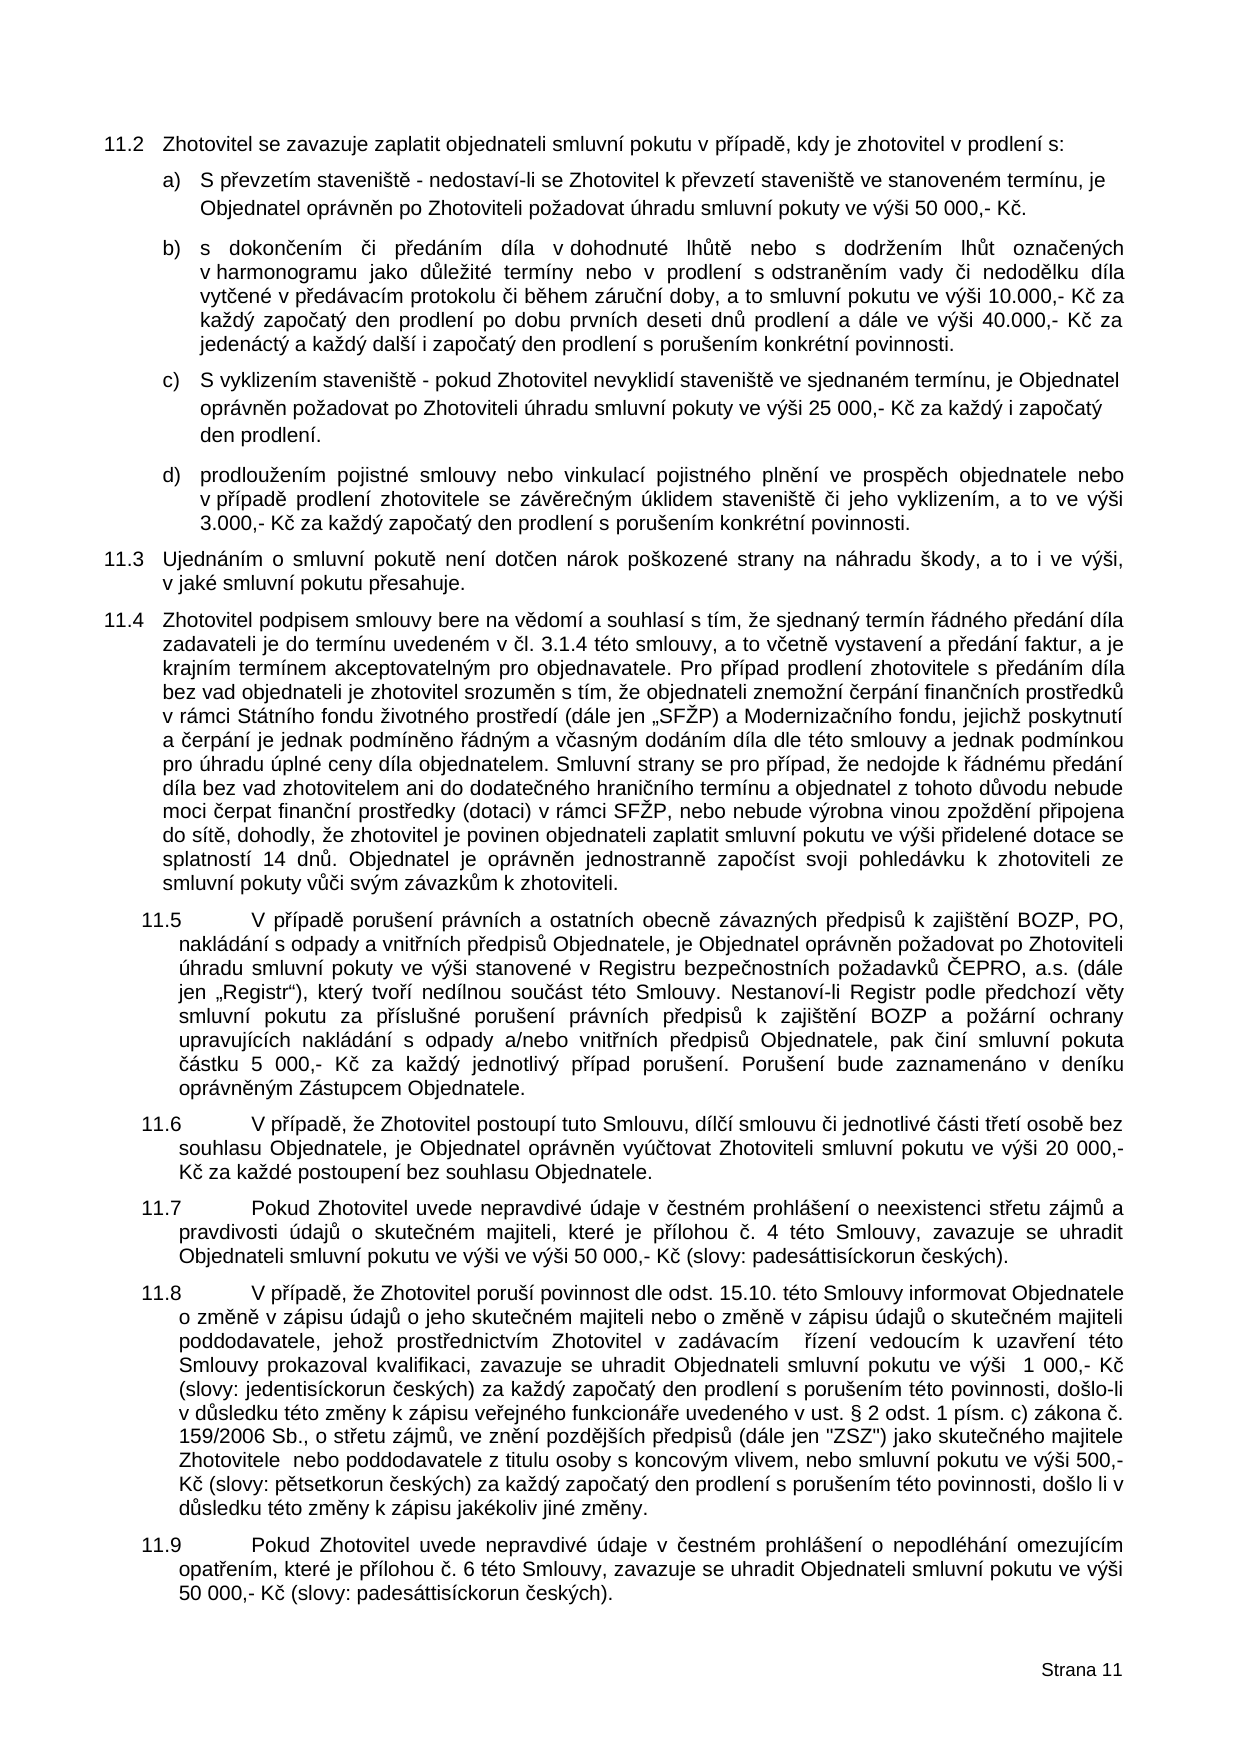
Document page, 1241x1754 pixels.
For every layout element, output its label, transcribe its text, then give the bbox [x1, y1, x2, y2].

list Zhotovitel podpisem smlouvy bere na vědomí a souhlasí s tím, že sjednaný termín řádného předání díla zadavateli je do termínu uvedeném v čl. 3.1.4 této smlouvy, a to včetně vystavení a předání faktur, a je krajním termínem akceptovatelným pro objednavatele. Pro případ prodlení zhotovitele s předáním díla bez vad objednateli je zhotovitel srozuměn s tím, že objednateli znemožní čerpání finančních prostředků v rámci Státního fondu životného prostředí (dále jen „SFŽP) a Modernizačního fondu, jejichž poskytnutí a čerpání je jednak podmíněno řádným a včasným dodáním díla dle této smlouvy a jednak podmínkou pro úhradu úplné ceny díla objednatelem. Smluvní strany se pro případ, že nedojde k řádnému předání díla bez vad zhotovitelem ani do dodatečného hraničního termínu a objednatel z tohoto důvodu nebude moci čerpat finanční prostředky (dotaci) v rámci SFŽP, nebo nebude výrobna vinou zpoždění připojena do sítě, dohodly, že zhotovitel je povinen objednateli zaplatit smluvní pokutu ve výši přidelené dotace se splatností 14 dnů. Objednatel je oprávněn jednostranně započíst svoji pohledávku k zhotoviteli ze smluvní pokuty vůči svým závazkům k zhotoviteli. [103, 608, 1125, 895]
list Pokud Zhotovitel uvede nepravdivé údaje v čestném prohlášení o nepodléhání omezujícím opatřením, které je přílohou č. 6 této Smlouvy, zavazuje se uhradit Objednateli smluvní pokutu ve výši 50 000,- Kč (slovy: padesáttisíckorun českých). [141, 1533, 1125, 1604]
list prodloužením pojistné smlouvy nebo vinkulací pojistného plnění ve prospěch objednatele nebo v případě prodlení zhotovitele se závěrečným úklidem staveniště či jeho vyklizením, a to ve výši 3.000,- Kč za každý započatý den prodlení s porušením konkrétní povinnosti. [162, 463, 1125, 535]
list V případě, že Zhotovitel postoupí tuto Smlouvu, dílčí smlouvu či jednotlivé části třetí osobě bez souhlasu Objednatele, je Objednatel oprávněn vyúčtovat Zhotoviteli smluvní pokutu ve výši 20 000,- Kč za každé postoupení bez souhlasu Objednatele. [141, 1112, 1125, 1184]
list V případě porušení právních a ostatních obecně závazných předpisů k zajištění BOZP, PO, nakládání s odpady a vnitřních předpisů Objednatele, je Objednatel oprávněn požadovat po Zhotoviteli úhradu smluvní pokuty ve výši stanovené v Registru bezpečnostních požadavků ČEPRO, a.s. (dále jen „Registr“), který tvoří nedílnou součást této Smlouvy. Nestanoví-li Registr podle předchozí věty smluvní pokutu za příslušné porušení právních předpisů k zajištění BOZP a požární ochrany upravujících nakládání s odpady a/nebo vnitřních předpisů Objednatele, pak činí smluvní pokuta částku 5 000,- Kč za každý jednotlivý případ porušení. Porušení bude zaznamenáno v deníku oprávněným Zástupcem Objednatele. [141, 908, 1125, 1099]
list Pokud Zhotovitel uvede nepravdivé údaje v čestném prohlášení o neexistenci střetu zájmů a pravdivosti údajů o skutečném majiteli, které je přílohou č. 4 této Smlouvy, zavazuje se uhradit Objednateli smluvní pokutu ve výši ve výši 50 000,- Kč (slovy: padesáttisíckorun českých). [141, 1196, 1125, 1268]
list S převzetím staveniště - nedostaví-li se Zhotovitel k převzetí staveniště ve stanoveném termínu, je Objednatel oprávněn po Zhotoviteli požadovat úhradu smluvní pokuty ve výši 50 000,- Kč. [162, 168, 1125, 219]
list s dokončením či předáním díla v dohodnuté lhůtě nebo s dodržením lhůt označených v harmonogramu jako důležité termíny nebo v prodlení s odstraněním vady či nedodělku díla vytčené v předávacím protokolu či během záruční doby, a to smluvní pokutu ve výši 10.000,- Kč za každý započatý den prodlení po dobu prvních deseti dnů prodlení a dále ve výši 40.000,- Kč za jedenáctý a každý další i započatý den prodlení s porušením konkrétní povinnosti. [162, 236, 1125, 355]
list Zhotovitel se zavazuje zaplatit objednateli smluvní pokutu v případě, kdy je zhotovitel v prodlení s: [103, 132, 1125, 156]
list V případě, že Zhotovitel poruší povinnost dle odst. 15.10. této Smlouvy informovat Objednatele o změně v zápisu údajů o jeho skutečném majiteli nebo o změně v zápisu údajů o skutečném majiteli poddodavatele, jehož prostřednictvím Zhotovitel v zadávacím řízení vedoucím k uzavření této Smlouvy prokazoval kvalifikaci, zavazuje se uhradit Objednateli smluvní pokutu ve výši 1 000,- Kč (slovy: jedentisíckorun českých) za každý započatý den prodlení s porušením této povinnosti, došlo-li v důsledku této změny k zápisu veřejného funkcionáře uvedeného v ust. § 2 odst. 1 písm. c) zákona č. 159/2006 Sb., o střetu zájmů, ve znění pozdějších předpisů (dále jen "ZSZ") jako skutečného majitele Zhotovitele nebo poddodavatele z titulu osoby s koncovým vlivem, nebo smluvní pokutu ve výši 500,- Kč (slovy: pětsetkorun českých) za každý započatý den prodlení s porušením této povinnosti, došlo li v důsledku této změny k zápisu jakékoliv jiné změny. [141, 1281, 1125, 1520]
list S vyklizením staveniště - pokud Zhotovitel nevyklidí staveniště ve sjednaném termínu, je Objednatel oprávněn požadovat po Zhotoviteli úhradu smluvní pokuty ve výši 25 000,- Kč za každý i započatý den prodlení. [162, 368, 1125, 447]
list Ujednáním o smluvní pokutě není dotčen nárok poškozené strany na náhradu škody, a to i ve výši, v jaké smluvní pokutu přesahuje. [103, 547, 1125, 595]
